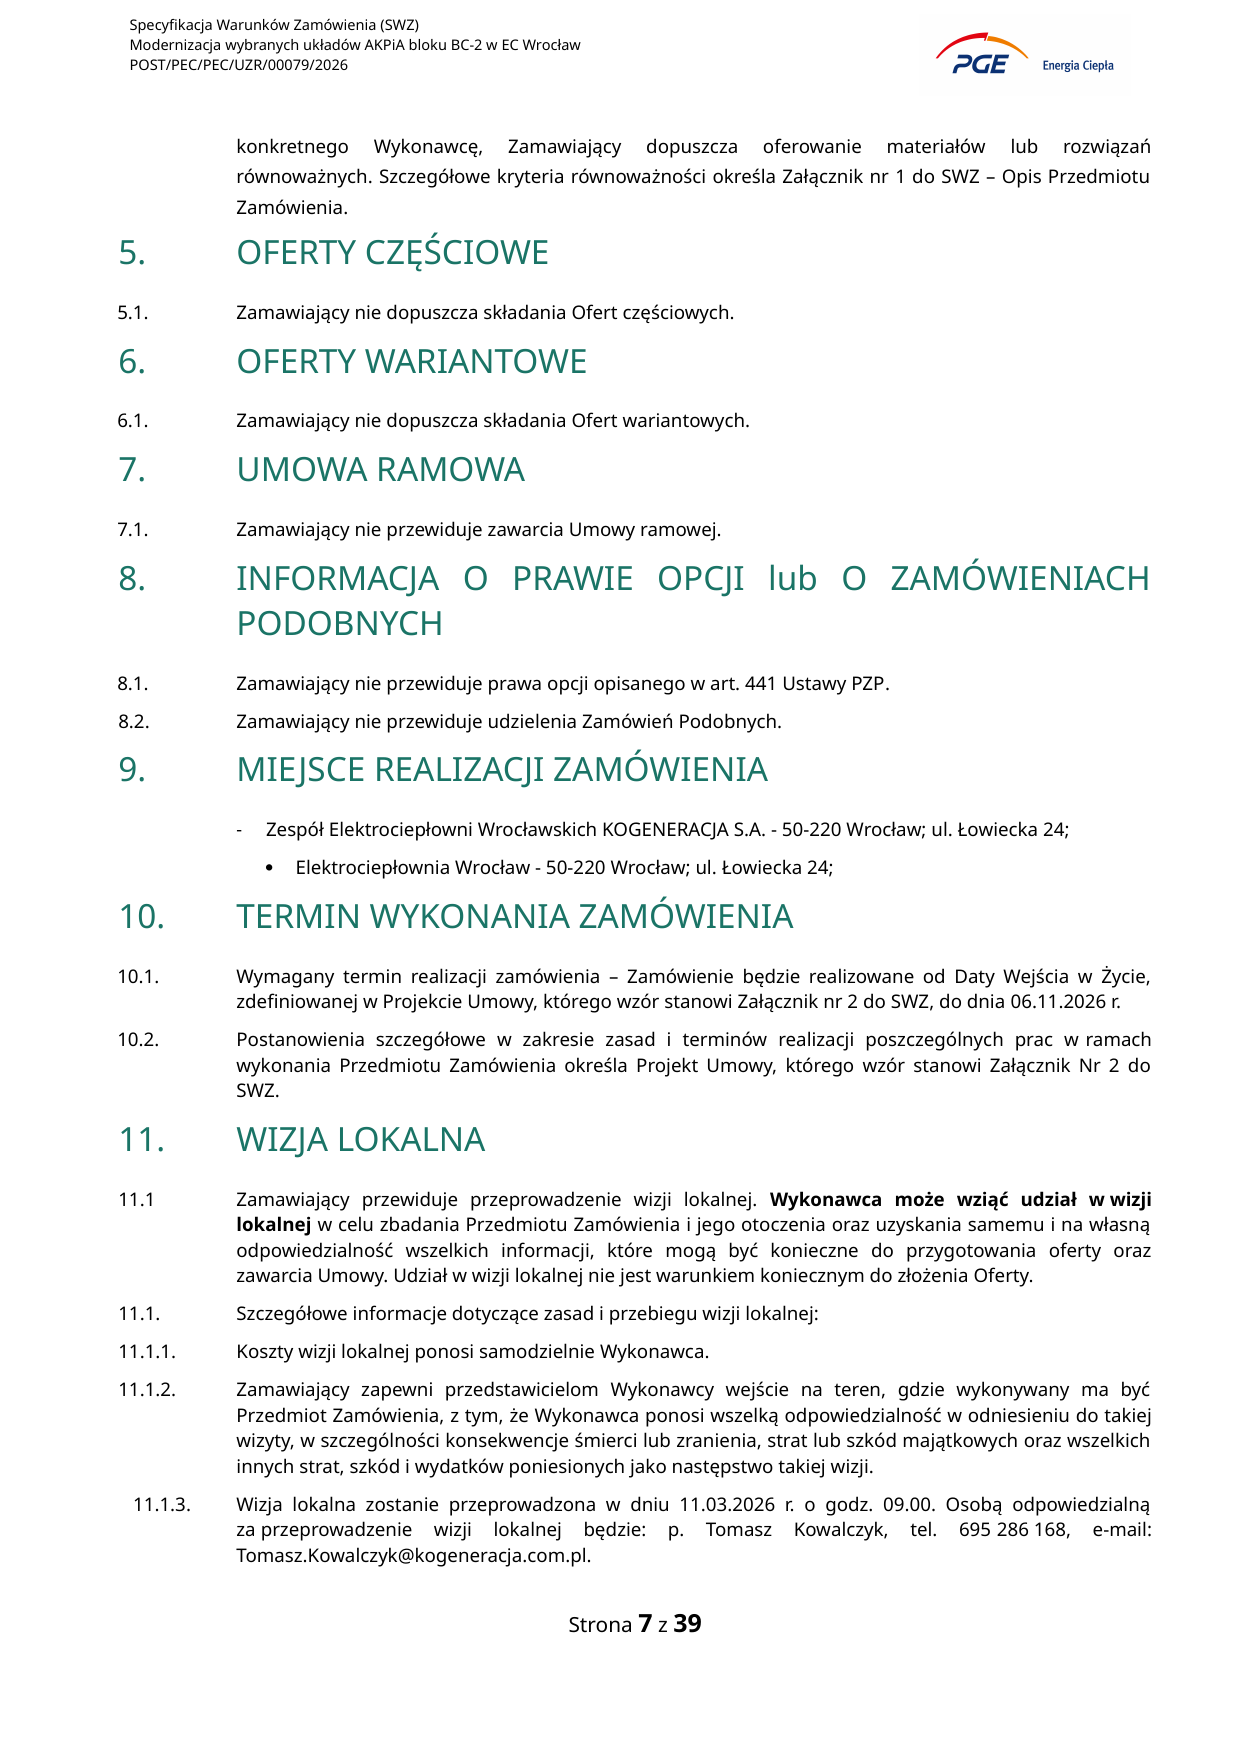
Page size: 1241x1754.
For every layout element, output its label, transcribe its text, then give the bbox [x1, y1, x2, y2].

subtitle OFERTY CZĘŚCIOWE [118, 229, 1152, 274]
subtitle INFORMACJA O PRAWIE OPCJI lub O ZAMÓWIENIACH PODOBNYCH [118, 554, 1152, 645]
subtitle MIEJSCE REALIZACJI ZAMÓWIENIA [118, 746, 1152, 792]
subtitle Zamawiający nie przewiduje udzielenia Zamówień Podobnych. [118, 708, 1181, 734]
subtitle Wizja lokalna zostanie przeprowadzona w dniu 11.03.2026 r. o godz. 09.00. Osobą odpowiedzialną za przeprowadzenie wizji lokalnej będzie: p. Tomasz Kowalczyk, tel. 695 286 168, e-mail: Tomasz.Kowalczyk@kogeneracja.com.pl. [133, 1491, 1152, 1568]
subtitle Szczegółowe informacje dotyczące zasad i przebiegu wizji lokalnej: [118, 1301, 1152, 1326]
subtitle Elektrociepłownia Wrocław - 50-220 Wrocław; ul. Łowiecka 24; [266, 854, 1152, 880]
subtitle Wymagany termin realizacji zamówienia – Zamówienie będzie realizowane od Daty Wejścia w Życie, zdefiniowanej w Projekcie Umowy, którego wzór stanowi Załącznik nr 2 do SWZ, do dnia 06.11.2026 r. [117, 963, 1152, 1014]
subtitle Zamawiający nie dopuszcza składania Ofert częściowych. [117, 299, 1181, 325]
subtitle Postanowienia szczegółowe w zakresie zasad i terminów realizacji poszczególnych prac w ramach wykonania Przedmiotu Zamówienia określa Projekt Umowy, którego wzór stanowi Załącznik Nr 2 do SWZ. [117, 1027, 1152, 1103]
subtitle Zamawiający przewiduje przeprowadzenie wizji lokalnej. Wykonawca może wziąć udział w wizji lokalnej w celu zbadania Przedmiotu Zamówienia i jego otoczenia oraz uzyskania samemu i na własną odpowiedzialność wszelkich informacji, które mogą być konieczne do przygotowania oferty oraz zawarcia Umowy. Udział w wizji lokalnej nie jest warunkiem koniecznym do złożenia Oferty. [118, 1186, 1152, 1288]
subtitle UMOWA RAMOWA [118, 446, 1152, 491]
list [118, 133, 1152, 220]
subtitle TERMIN WYKONANIA ZAMÓWIENIA [118, 893, 1152, 938]
subtitle OFERTY WARIANTOWE [118, 337, 1152, 383]
subtitle Koszty wizji lokalnej ponosi samodzielnie Wykonawca. [118, 1339, 1152, 1364]
subtitle WIZJA LOKALNA [118, 1116, 1152, 1161]
picture [918, 14, 1131, 96]
subtitle Zamawiający nie dopuszcza składania Ofert wariantowych. [117, 408, 1152, 433]
subtitle Zamawiający zapewni przedstawicielom Wykonawcy wejście na teren, gdzie wykonywany ma być Przedmiot Zamówienia, z tym, że Wykonawca ponosi wszelką odpowiedzialność w odniesieniu do takiej wizyty, w szczególności konsekwencje śmierci lub zranienia, strat lub szkód majątkowych oraz wszelkich innych strat, szkód i wydatków poniesionych jako następstwo takiej wizji. [118, 1377, 1152, 1479]
subtitle Zamawiający nie przewiduje prawa opcji opisanego w art. 441 Ustawy PZP. [117, 670, 1152, 696]
subtitle Zamawiający nie przewiduje zawarcia Umowy ramowej. [117, 516, 1152, 542]
subtitle Zespół Elektrociepłowni Wrocławskich KOGENERACJA S.A. - 50-220 Wrocław; ul. Łowiecka 24; [236, 817, 1152, 842]
